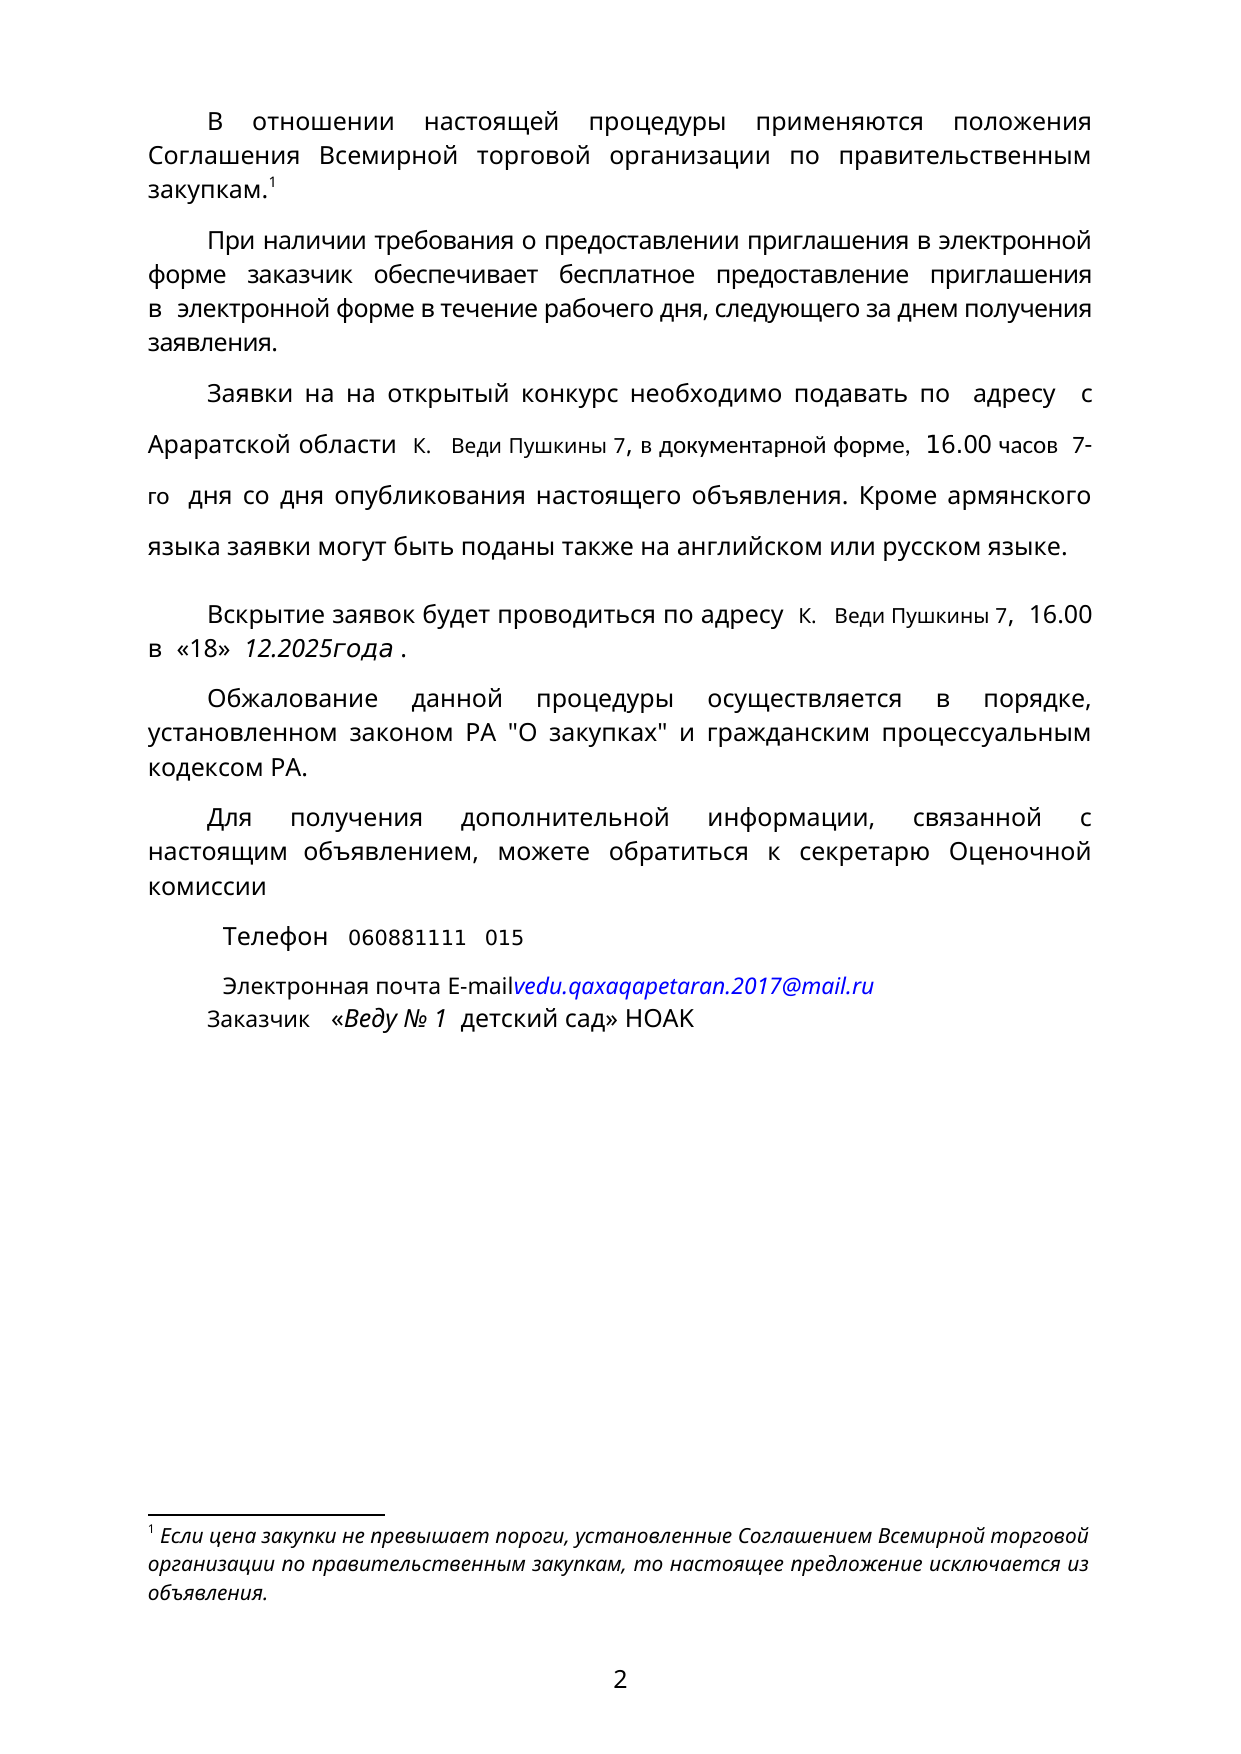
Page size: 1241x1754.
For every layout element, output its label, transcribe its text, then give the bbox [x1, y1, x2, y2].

text Заказчик «Веду № 1 детский сад» HOAK [148, 1001, 1092, 1035]
text Электронная почта E-mailvedu.qaxaqapetaran.2017@mail.ru [148, 970, 1092, 1001]
text Вскрытие заявок будет проводиться по адресу К. Веди Пушкины 7, 16.00 в «18» 12.2025года . [148, 596, 1092, 664]
text Для получения дополнительной информации, связанной с настоящим объявлением, можете обратиться к секретарю Оценочной комиссии [148, 800, 1092, 902]
text Телефон 060881111 015 [148, 919, 1092, 953]
text При наличии требования о предоставлении приглашения в электронной форме заказчик обеспечивает бесплатное предоставление приглашения в электронной форме в течение рабочего дня, следующего за днем получения заявления. [148, 222, 1092, 359]
text Заявки на на открытый конкурс необходимо подавать по адресу с Араратской области К. Веди Пушкины 7, в документарной форме, 16.00 часов 7-го дня со дня опубликования настоящего объявления. Кроме армянского языка заявки могут быть поданы также на английском или русском языке. [148, 375, 1092, 563]
text В отношении настоящей процедуры применяются положения Соглашения Всемирной торговой организации по правительственным закупкам. [148, 103, 1092, 206]
text Обжалование данной процедуры осуществляется в порядке, установленном законом РА "О закупках" и гражданским процессуальным кодексом РА. [148, 681, 1092, 783]
